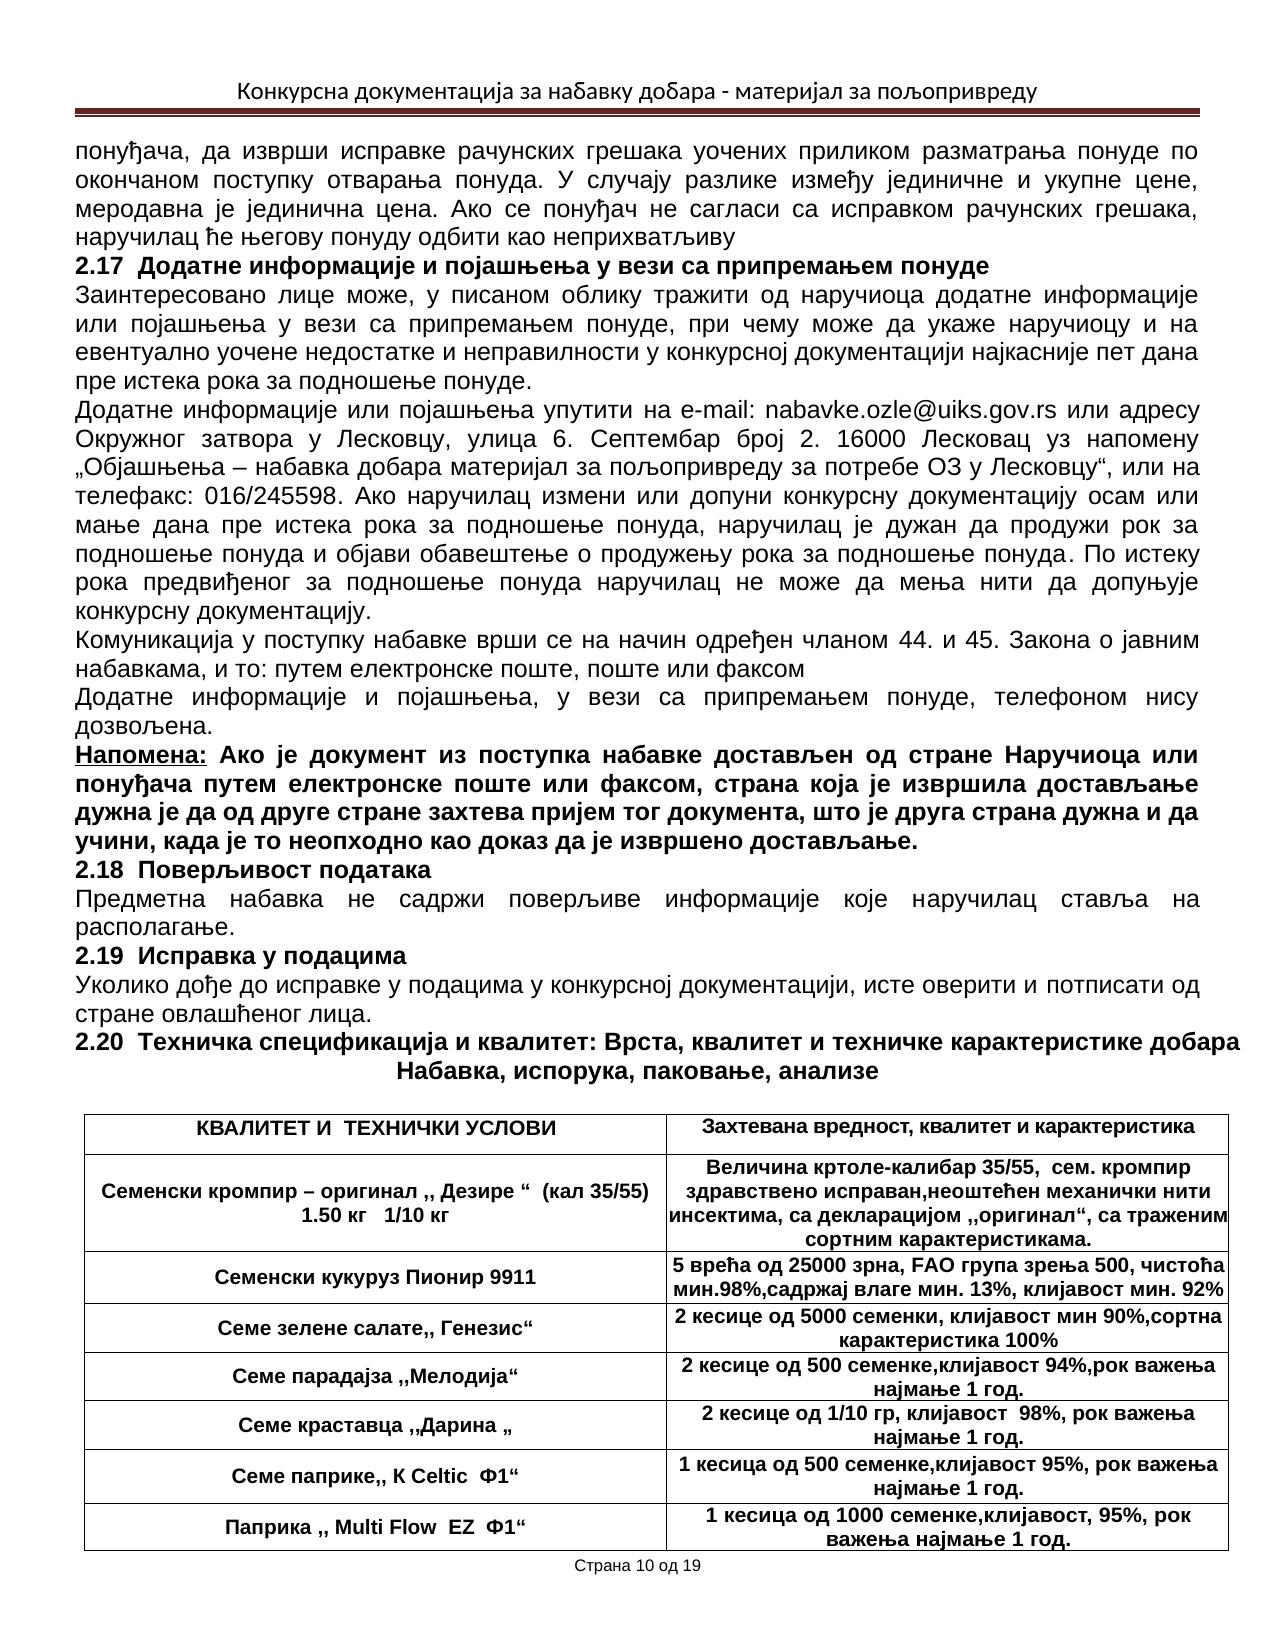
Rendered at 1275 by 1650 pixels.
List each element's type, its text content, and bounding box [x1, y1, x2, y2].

table_cell Семе парадајза ,,Мелодија“ [85, 1353, 666, 1399]
text 2.18 Поверљивост података [75, 855, 1200, 884]
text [75, 136, 1200, 251]
table_cell Семе паприке,, К Сeltic Ф1“ [85, 1450, 666, 1502]
table_cell 2 кесице од 500 семенке,клијавост 94%,рок важења најмање 1 год. [667, 1353, 1228, 1399]
text Додатне информације или појашњења упутити на e-mail: nabavke.ozle@uiks.gov.rs или адресу Окружног затвора у Лесковцу, улица 6. Септембар број 2. 16000 Лесковац уз напомену „Објашњења – набавка добара материјал за пољопривреду за потребе ОЗ у Лесковцу“, или на телефакс: 016/245598. Ако наручилац измени или допуни конкурсну документацију осам или мање дана пре истека рока за подношење понуда, наручилац је дужан да продужи рок за подношење понуда и објави обавештење о продужењу рока за подношење понуда. По истеку рока предвиђеног за подношење понуда наручилац не може да мења нити да допуњује конкурсну документацију. [75, 395, 1200, 625]
table_cell Семенски кромпир – оригинал ,, Дезире “ (кал 35/55) 1.50 кг 1/10 кг [85, 1155, 666, 1251]
table_cell 1 кесица од 500 семенке,клијавост 95%, рок важења најмање 1 год. [667, 1450, 1228, 1502]
table_cell Семенски кукуруз Пионир 9911 [85, 1252, 666, 1303]
text Набавка, испорука, паковање, анализе [0, 1056, 1275, 1085]
text Предметна набавка не садржи поверљиве информације које наручилац ставља на располагање. [75, 884, 1200, 941]
text Уколико дође до исправке у подацима у конкурсној документацији, исте оверити и потписати од стране овлашћеног лица. [75, 970, 1200, 1027]
text Комуникација у поступку набавке врши се на начин одређен чланом 44. и 45. Закона о јавним набавкама, и то: путем електронске поште, поште или факсом [75, 625, 1200, 682]
text 2.19 Исправка у подацима [75, 941, 1200, 970]
text 2.20 Техничка спецификација и квалитет: Врста, квалитет и техничке карактеристике добара [75, 1027, 1275, 1056]
table_header Захтевана вредност, квалитет и карактеристика [667, 1115, 1228, 1154]
text Напомена: Ако је документ из поступка набавке достављен од стране Наручиоца или понуђача путем електронске поште или факсом, страна која је извршила достављање дужна је да од друге стране захтева пријем тог документа, што је друга страна дужна и да учини, када је то неопходно као доказ да је извршено достављање. [75, 740, 1200, 855]
table_cell Семе краставца ,,Дарина „ [85, 1401, 666, 1449]
table_cell 1 кесица од 1000 семенке,клијавост, 95%, рок важења најмање 1 год. [667, 1504, 1228, 1550]
table_cell 5 врећа од 25000 зрна, FAO група зрења 500, чистоћа мин.98%,садржај влаге мин. 13%, клијавост мин. 92% [667, 1252, 1228, 1303]
text Заинтересовано лице може, у писаном облику тражити од наручиоца додатне информације или појашњења у вези са припремањем понуде, при чему може да укаже наручиоцу и на евентуално уочене недостатке и неправилности у конкурсној документацији најкасније пет дана пре истека рока за подношење понуде. [75, 280, 1200, 395]
table_header КВАЛИТЕТ И ТЕХНИЧКИ УСЛОВИ [85, 1115, 666, 1154]
table_cell 2 кесице од 5000 семенки, клијавост мин 90%,сортна карактеристика 100% [667, 1304, 1228, 1352]
table_cell Паприка ,, Multi Flow ЕZ Ф1“ [85, 1504, 666, 1550]
text Додатне информације и појашњења, у вези са припремањем понуде, телефоном нису дозвољена. [75, 682, 1200, 740]
table_cell Семе зелене салате,, Генезис“ [85, 1304, 666, 1352]
text 2.17 Додатне информације и појашњења у вези са припремањем понуде [75, 251, 1200, 280]
table_cell Величина кртоле-калибар 35/55, сем. кромпир здравствено исправан,неоштећен механички нити инсектима, са декларацијом ,,оригинал“, са траженим сортним карактеристикама. [667, 1155, 1228, 1251]
table_cell 2 кесице од 1/10 гр, клијавост 98%, рок важења најмање 1 год. [667, 1401, 1228, 1449]
